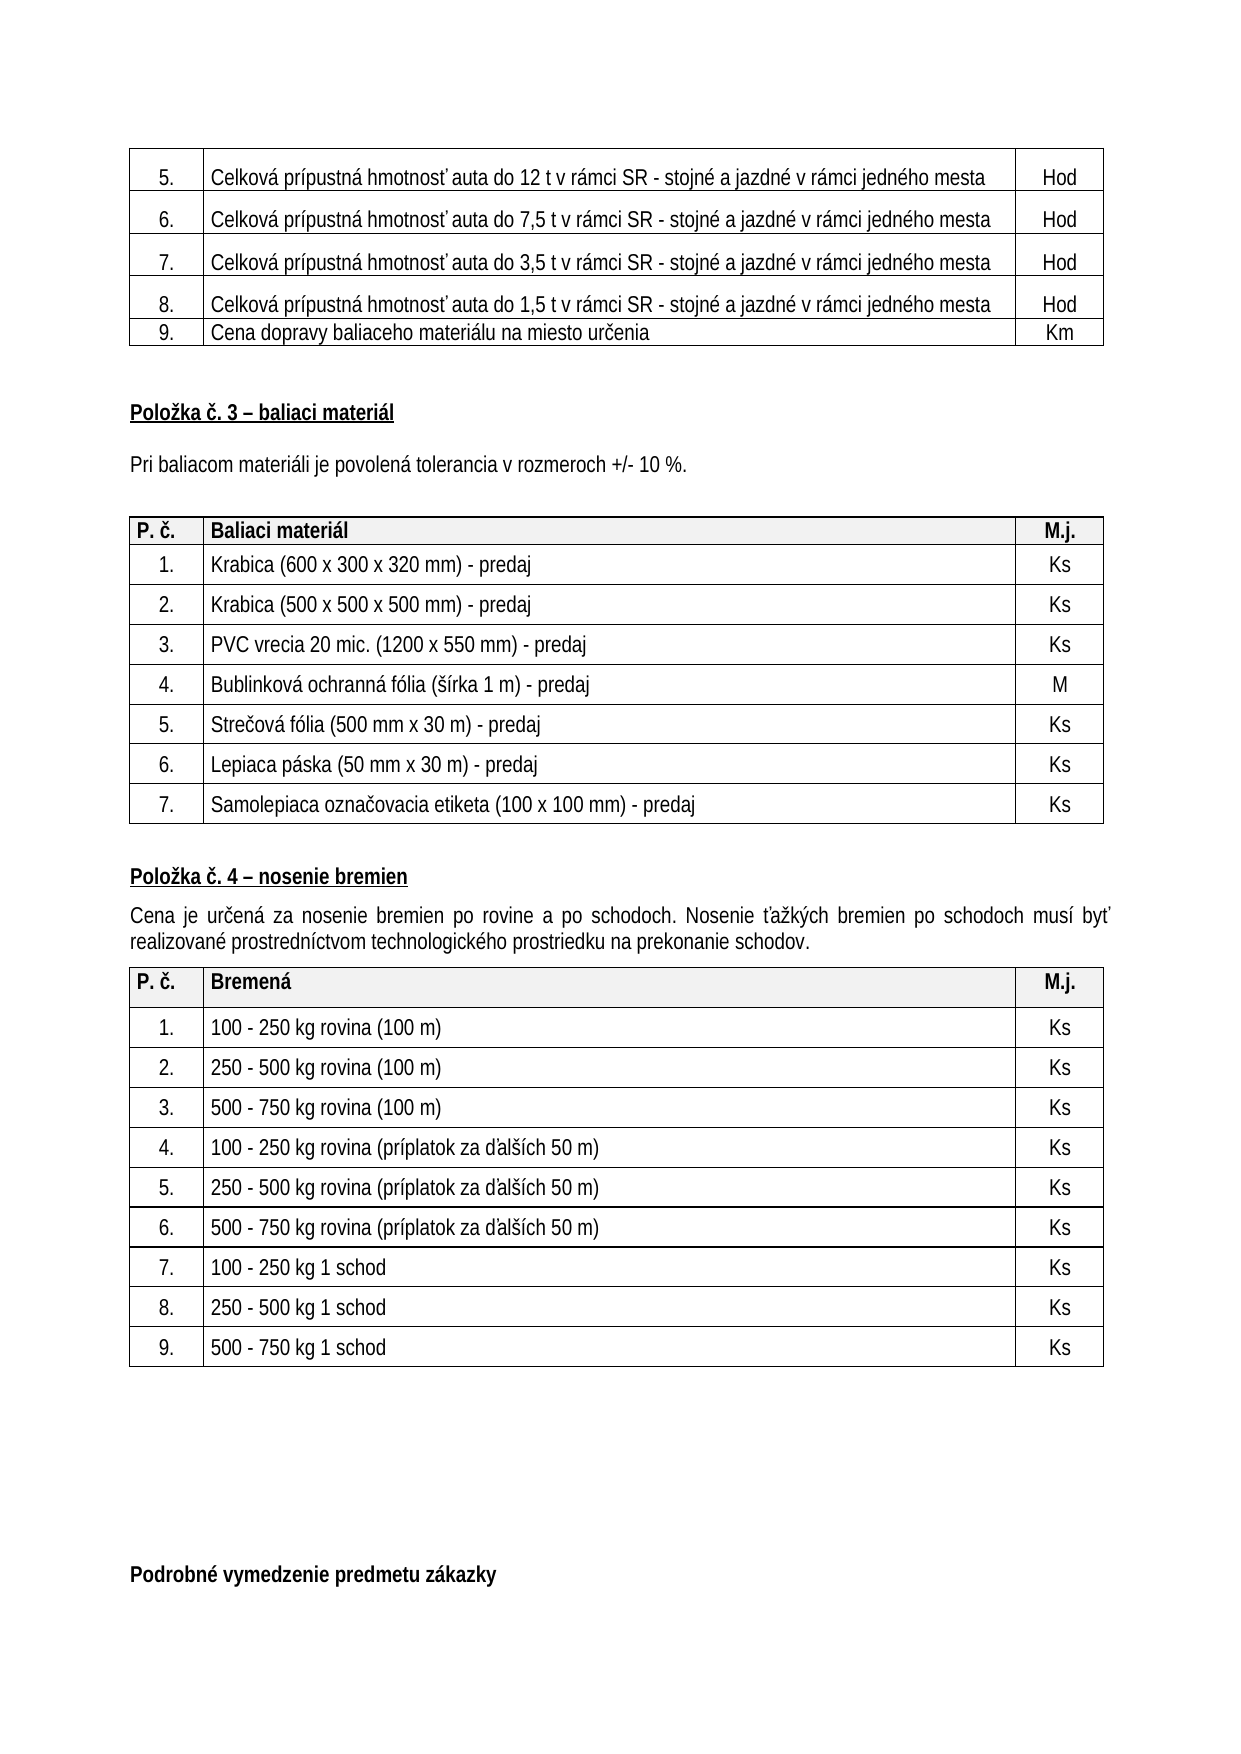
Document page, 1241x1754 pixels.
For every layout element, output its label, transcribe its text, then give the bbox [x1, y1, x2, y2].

table_cell Ks [1016, 1128, 1103, 1167]
table_cell 7. [130, 1248, 203, 1286]
table_cell 250 - 500 kg 1 schod [204, 1287, 1015, 1326]
table_cell Km [1016, 319, 1103, 345]
table_cell Ks [1016, 1327, 1103, 1366]
table_cell 5. [130, 1168, 203, 1206]
text Položka č. 4 – nosenie bremien [130, 863, 1110, 889]
table_cell Hod [1016, 149, 1103, 190]
text Položka č. 3 – baliaci materiál [130, 398, 1110, 425]
table_cell 2. [130, 585, 203, 624]
table_cell 6. [130, 744, 203, 783]
table_cell Ks [1016, 1287, 1103, 1326]
table_cell Celková prípustná hmotnosť auta do 1,5 t v rámci SR - stojné a jazdné v rámci jedného mesta [204, 276, 1015, 317]
table_cell 5. [130, 149, 203, 190]
table_cell Ks [1016, 625, 1103, 663]
table_cell 6. [130, 1208, 203, 1246]
table_cell 8. [130, 276, 203, 317]
text Pri baliacom materiáli je povolená tolerancia v rozmeroch +/- 10 %. [130, 451, 1110, 478]
table_cell Ks [1016, 705, 1103, 743]
table_header P. č. [130, 968, 203, 1007]
table_cell Ks [1016, 585, 1103, 624]
table_cell Krabica (500 x 500 x 500 mm) - predaj [204, 585, 1015, 624]
table_header M.j. [1016, 518, 1103, 544]
table_cell 500 - 750 kg rovina (príplatok za ďalších 50 m) [204, 1208, 1015, 1246]
table_cell 500 - 750 kg rovina (100 m) [204, 1088, 1015, 1127]
table_cell 3. [130, 1088, 203, 1127]
table_cell 9. [130, 319, 203, 345]
table_cell Celková prípustná hmotnosť auta do 3,5 t v rámci SR - stojné a jazdné v rámci jedného mesta [204, 234, 1015, 275]
table_cell Bublinková ochranná fólia (šírka 1 m) - predaj [204, 665, 1015, 703]
table_cell 100 - 250 kg 1 schod [204, 1248, 1015, 1286]
table_header Baliaci materiál [204, 518, 1015, 544]
table_cell 6. [130, 191, 203, 233]
table_cell Ks [1016, 1208, 1103, 1246]
text Cena je určená za nosenie bremien po rovine a po schodoch. Nosenie ťažkých bremien po schodoch musí byť realizované prostredníctvom technologického prostriedku na prekonanie schodov. [130, 902, 1110, 954]
table_cell 5. [130, 705, 203, 743]
table_cell Ks [1016, 1048, 1103, 1087]
table_cell 2. [130, 1048, 203, 1087]
table_cell Ks [1016, 545, 1103, 584]
table_cell M [1016, 665, 1103, 703]
table_cell 4. [130, 665, 203, 703]
table_cell Samolepiaca označovacia etiketa (100 x 100 mm) - predaj [204, 784, 1015, 823]
table_cell 3. [130, 625, 203, 663]
table_cell Hod [1016, 191, 1103, 233]
table_cell 1. [130, 545, 203, 584]
table_cell Strečová fólia (500 mm x 30 m) - predaj [204, 705, 1015, 743]
table_cell Lepiaca páska (50 mm x 30 m) - predaj [204, 744, 1015, 783]
table_cell Ks [1016, 784, 1103, 823]
table_cell 1. [130, 1008, 203, 1047]
table_cell 4. [130, 1128, 203, 1167]
table_cell 250 - 500 kg rovina (100 m) [204, 1048, 1015, 1087]
table_cell Cena dopravy baliaceho materiálu na miesto určenia [204, 319, 1015, 345]
table_cell Celková prípustná hmotnosť auta do 12 t v rámci SR - stojné a jazdné v rámci jedného mesta [204, 149, 1015, 190]
table_cell Ks [1016, 1008, 1103, 1047]
table_cell Hod [1016, 234, 1103, 275]
table_cell 500 - 750 kg 1 schod [204, 1327, 1015, 1366]
table_header M.j. [1016, 968, 1103, 1007]
table_cell 7. [130, 784, 203, 823]
table_cell 250 - 500 kg rovina (príplatok za ďalších 50 m) [204, 1168, 1015, 1206]
table_cell Ks [1016, 744, 1103, 783]
table_cell 9. [130, 1327, 203, 1366]
table_header Bremená [204, 968, 1015, 1007]
table_header P. č. [130, 518, 203, 544]
table_cell Krabica (600 x 300 x 320 mm) - predaj [204, 545, 1015, 584]
text Podrobné vymedzenie predmetu zákazky [130, 1561, 1110, 1588]
table_cell Hod [1016, 276, 1103, 317]
table_cell 100 - 250 kg rovina (príplatok za ďalších 50 m) [204, 1128, 1015, 1167]
table_cell 100 - 250 kg rovina (100 m) [204, 1008, 1015, 1047]
table_cell Ks [1016, 1088, 1103, 1127]
table_cell PVC vrecia 20 mic. (1200 x 550 mm) - predaj [204, 625, 1015, 663]
table_cell Ks [1016, 1248, 1103, 1286]
table_cell 7. [130, 234, 203, 275]
table_cell 8. [130, 1287, 203, 1326]
table_cell Ks [1016, 1168, 1103, 1206]
table_cell Celková prípustná hmotnosť auta do 7,5 t v rámci SR - stojné a jazdné v rámci jedného mesta [204, 191, 1015, 233]
